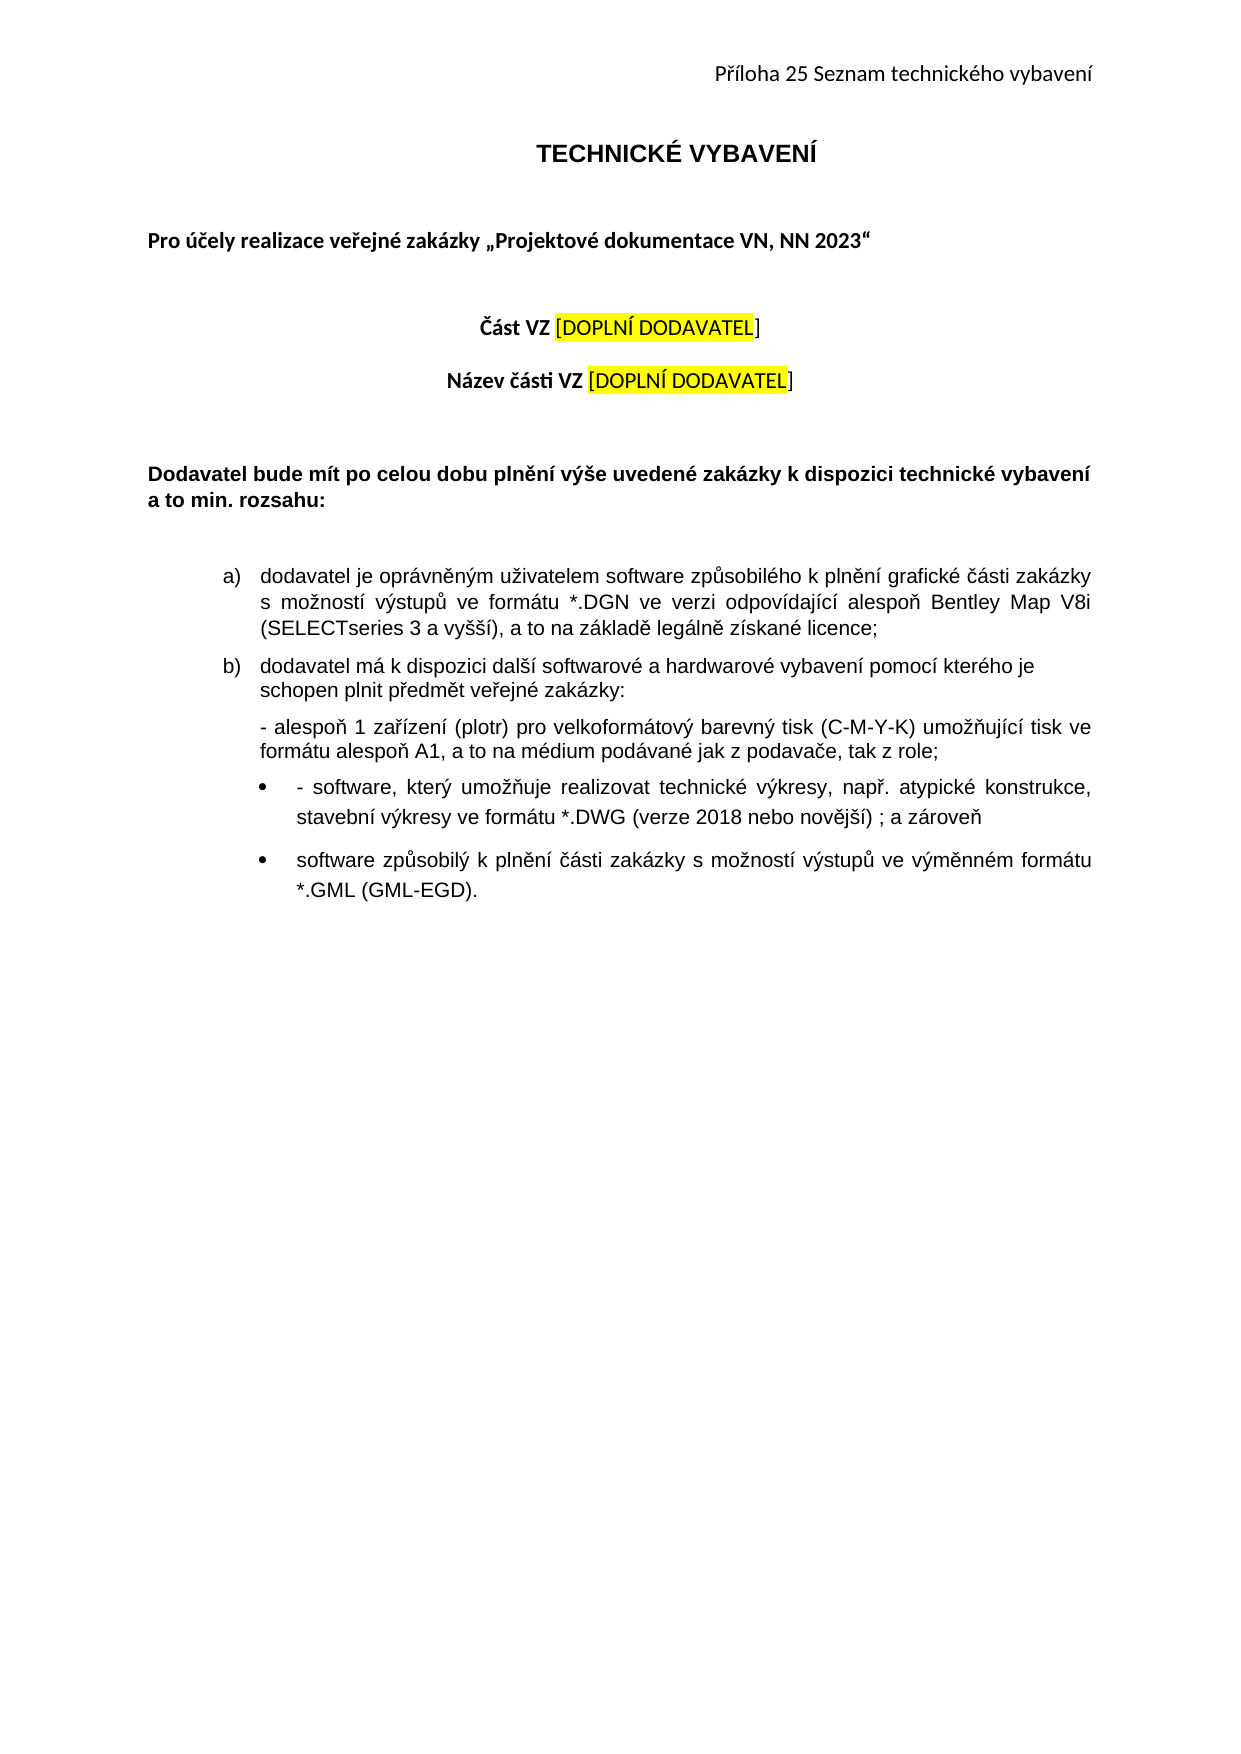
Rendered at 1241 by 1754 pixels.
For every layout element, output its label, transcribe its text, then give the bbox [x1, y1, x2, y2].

text Dodavatel bude mít po celou dobu plnění výše uvedené zakázky k dispozici technické vybavení a to min. rozsahu: [148, 462, 1093, 511]
list software způsobilý k plnění části zakázky s možností výstupů ve výměnném formátu *.GML (GML-EGD). [259, 847, 1093, 901]
list - alespoň 1 zařízení (plotr) pro velkoformátový barevný tisk (C-M-Y-K) umožňující tisk ve formátu alespoň A1, a to na médium podávané jak z podavače, tak z role; [260, 714, 1093, 762]
text Název části VZ [DOPLNÍ DODAVATEL] [148, 366, 588, 394]
list dodavatel je oprávněným uživatelem software způsobilého k plnění grafické části zakázky s možností výstupů ve formátu *.DGN ve verzi odpovídající alespoň Bentley Map V8i (SELECTseries 3 a vyšší), a to na základě legálně získané licence; [223, 564, 1093, 640]
list TECHNICKÉ VYBAVENÍ [260, 139, 1093, 168]
list - software, který umožňuje realizovat technické výkresy, např. atypické konstrukce, stavební výkresy ve formátu *.DWG (verze 2018 nebo novější) ; a zároveň [259, 775, 1093, 829]
list dodavatel má k dispozici další softwarové a hardwarové vybavení pomocí kterého je schopen plnit předmět veřejné zakázky: [223, 654, 1093, 702]
text Část VZ [DOPLNÍ DODAVATEL] [753, 313, 1093, 341]
text Část VZ [DOPLNÍ DODAVATEL] [148, 313, 555, 341]
text Název části VZ [DOPLNÍ DODAVATEL] [787, 366, 1093, 394]
text Pro účely realizace veřejné zakázky „Projektové dokumentace VN, NN 2023“ [148, 226, 1093, 254]
